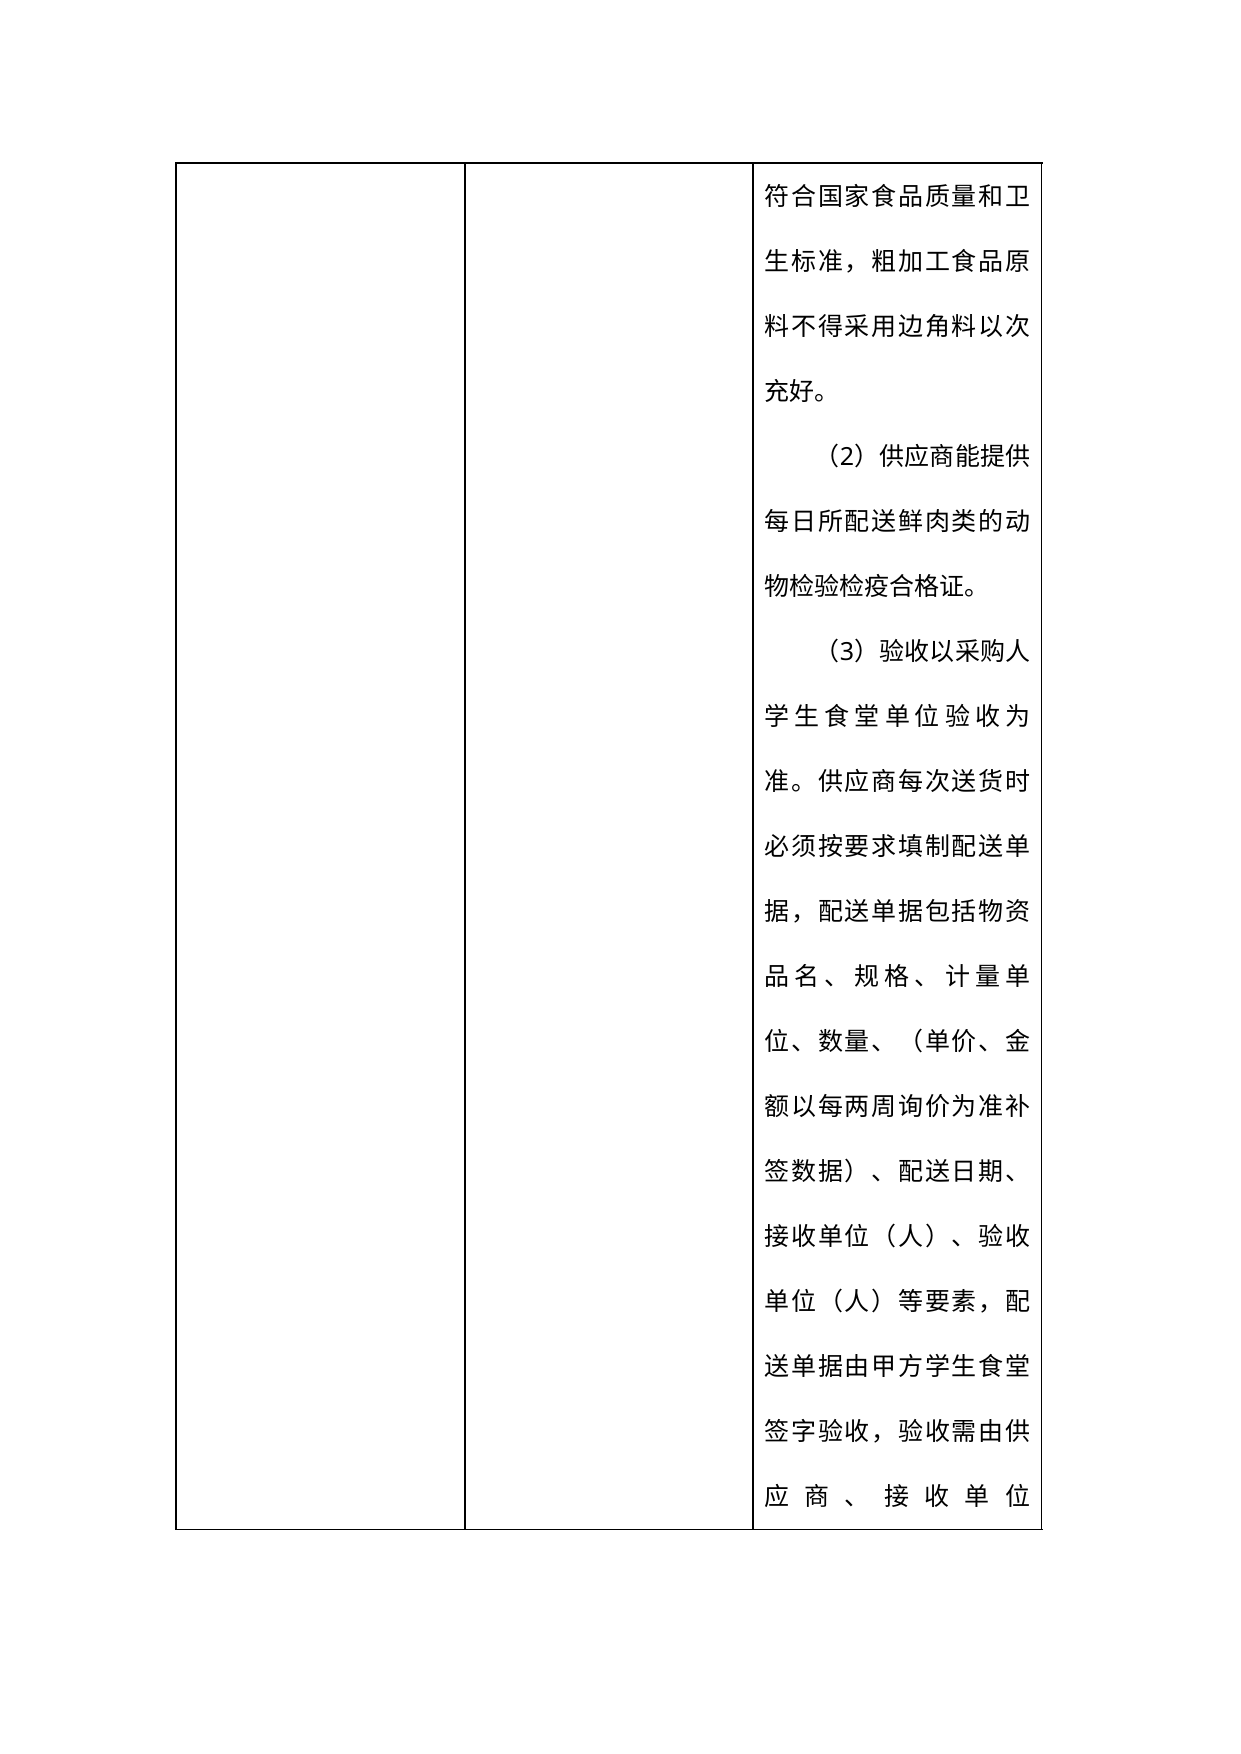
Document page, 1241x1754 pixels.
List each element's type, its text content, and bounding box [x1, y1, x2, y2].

table_cell [466, 164, 752, 1528]
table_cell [754, 164, 1041, 1528]
table_cell 1 [177, 164, 464, 1528]
